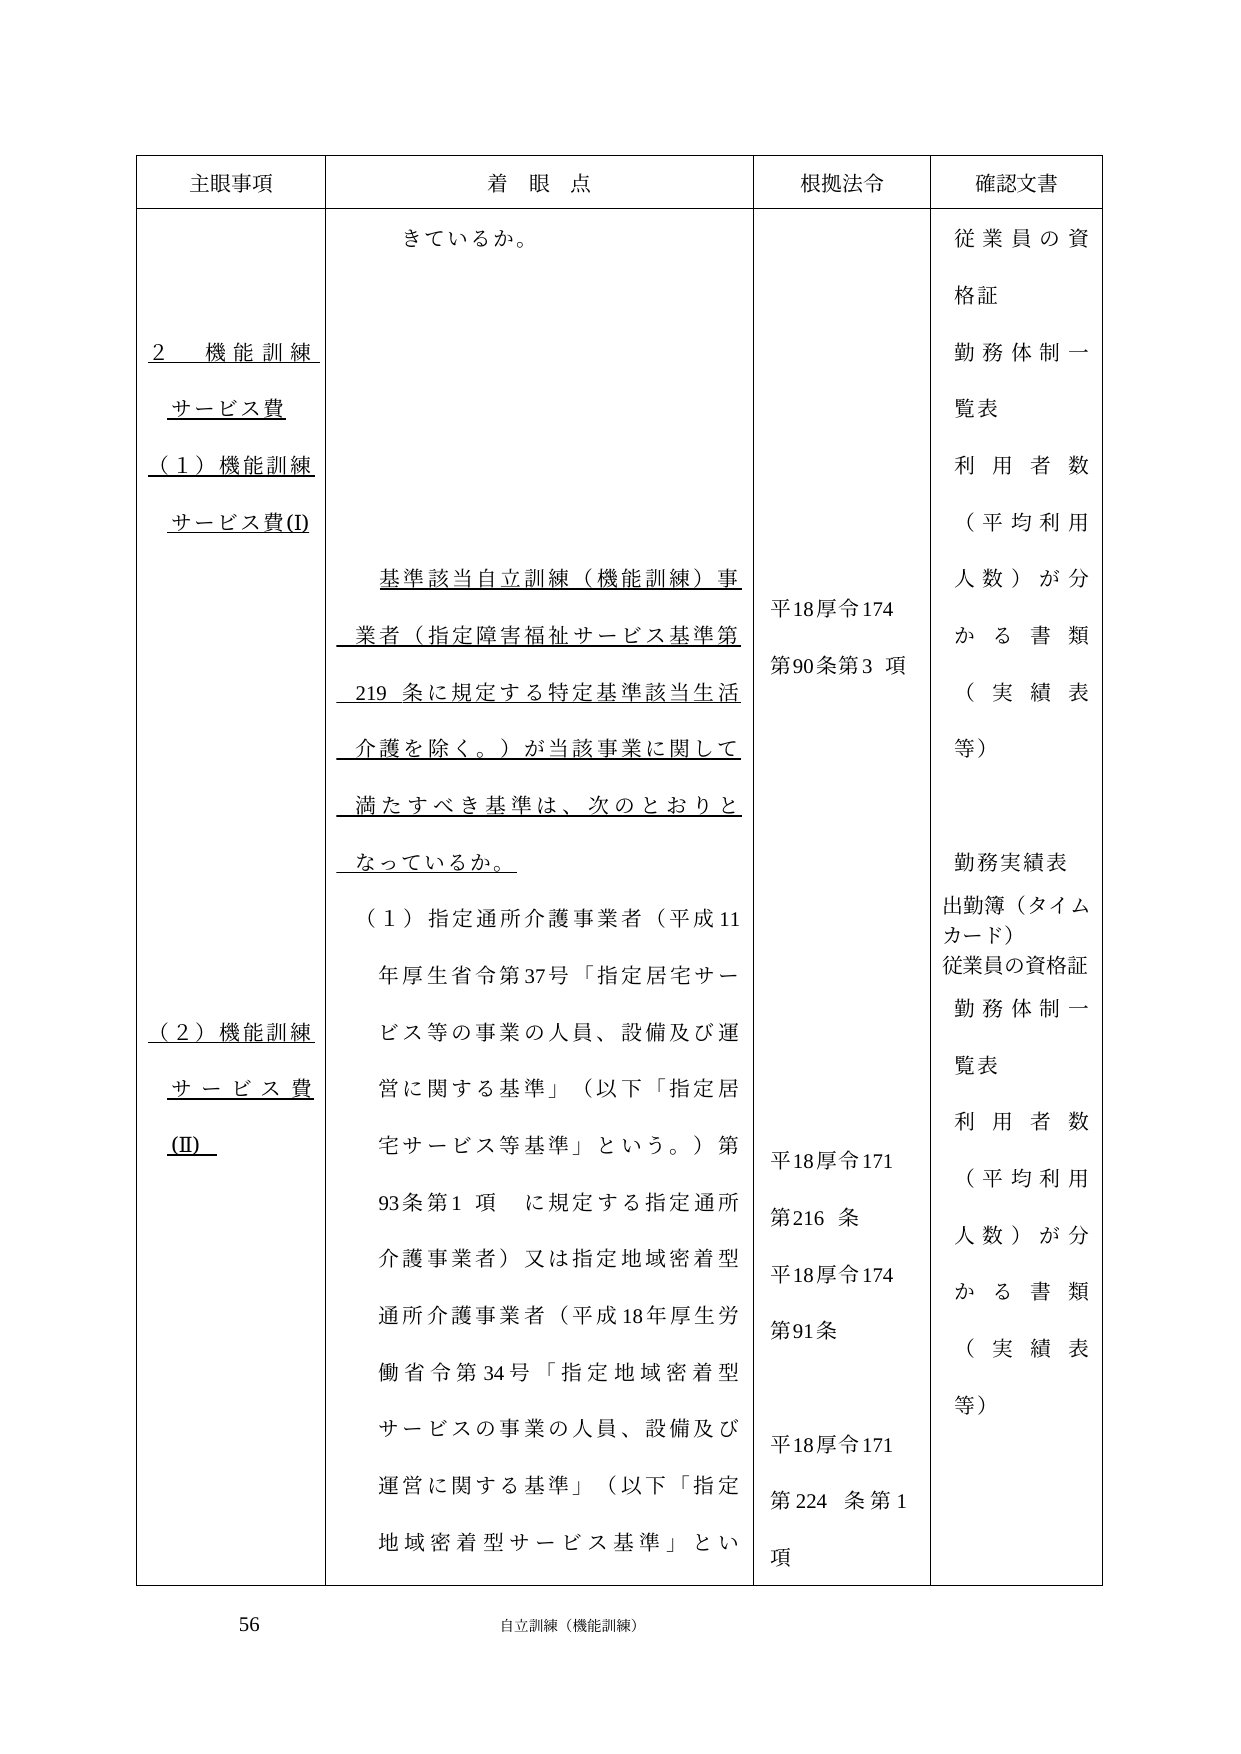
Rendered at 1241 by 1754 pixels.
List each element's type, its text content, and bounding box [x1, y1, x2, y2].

table_header 主眼事項 [137, 156, 325, 208]
table_header 確認文書 [931, 156, 1102, 208]
table_header 根拠法令 [754, 156, 930, 208]
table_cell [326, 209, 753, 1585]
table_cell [931, 209, 1102, 1585]
table_header 着 眼 点 [326, 156, 753, 208]
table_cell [754, 209, 930, 1585]
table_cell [137, 209, 325, 1585]
